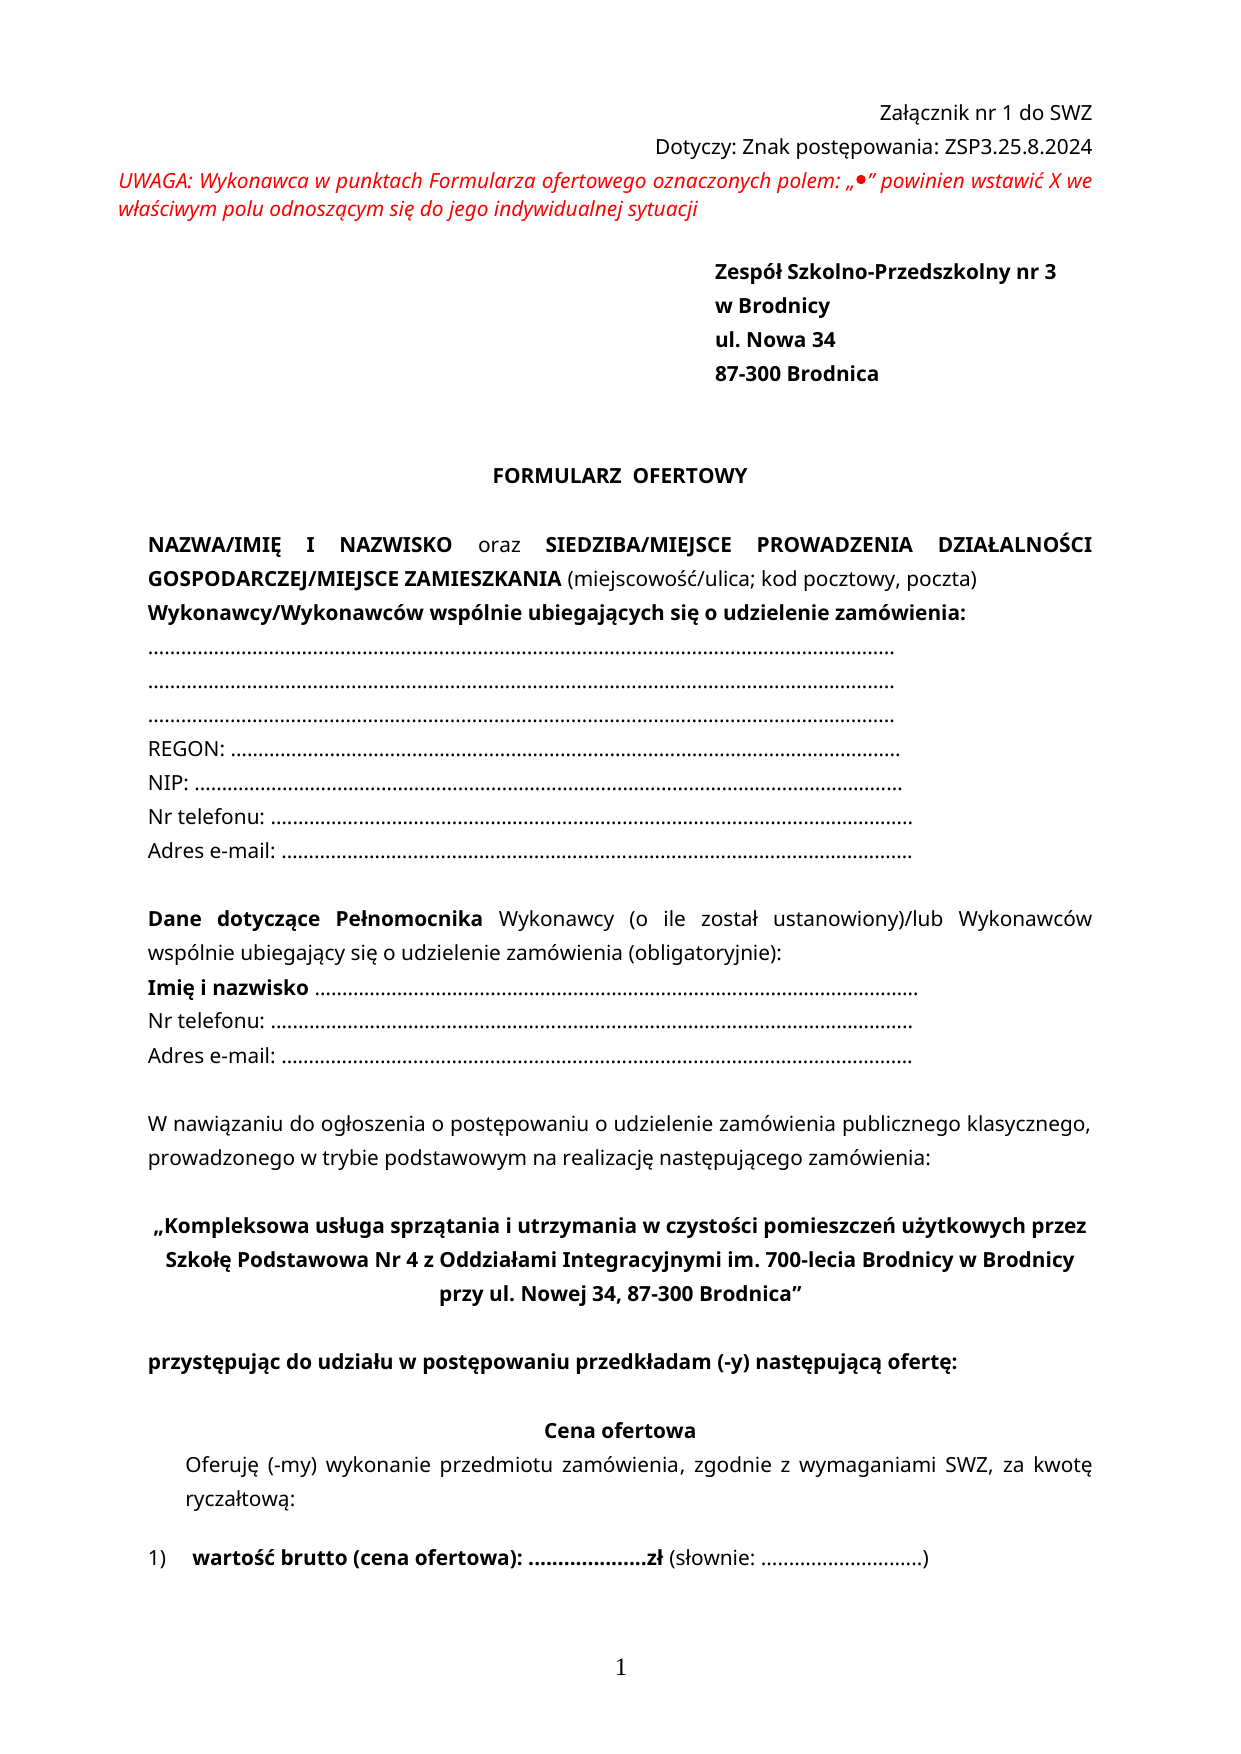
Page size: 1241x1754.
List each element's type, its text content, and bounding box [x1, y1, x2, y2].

text ………………………………………………………………..…………………………………………………….. [148, 632, 1092, 660]
text ul. Nowa 34 [148, 325, 1092, 354]
text Nr telefonu: ….………………………………………………………………………………………………….. [148, 1007, 1092, 1035]
text Oferuję (-my) wykonanie przedmiotu zamówienia, zgodnie z wymaganiami SWZ, za kwotę ryczałtową: [185, 1450, 1092, 1512]
text ………………………………………………………………..…………………………………………………….. [148, 666, 1092, 694]
text „Kompleksowa usługa sprzątania i utrzymania w czystości pomieszczeń użytkowych przez Szkołę Podstawowa Nr 4 z Oddziałami Integracyjnymi im. 700-lecia Brodnicy w Brodnicy przy ul. Nowej 34, 87-300 Brodnica” [148, 1211, 1092, 1308]
list wartość brutto (cena ofertowa): ....................zł (słownie: .............................) [148, 1543, 1087, 1571]
text Załącznik nr 1 do SWZ [148, 98, 1092, 126]
text 87-300 Brodnica [148, 359, 1092, 388]
text Adres e-mail: ……………………………………………………………………………………………………. [148, 836, 1092, 865]
text Zespół Szkolno-Przedszkolny nr 3 [148, 257, 1092, 286]
text przystępując do udziału w postępowaniu przedkładam (-y) następującą ofertę: [148, 1347, 1092, 1376]
text ………………………………………………………………..…………………………………………………….. [148, 700, 1092, 728]
text NIP: ………………………………………………………………………………………………………………… [148, 768, 1092, 797]
text Adres e-mail: ……………………………………………………………………………………………………. [148, 1041, 1092, 1069]
text Nr telefonu: ….………………………………………………………………………………………………….. [148, 802, 1092, 831]
text REGON: ………………………………………………………………………………………………………….. [148, 734, 1092, 763]
text Dotyczy: Znak postępowania: ZSP3.25.8.2024 [148, 132, 1092, 160]
text NAZWA/IMIĘ I NAZWISKO oraz SIEDZIBA/MIEJSCE PROWADZENIA DZIAŁALNOŚCI GOSPODARCZEJ/MIEJSCE ZAMIESZKANIA (miejscowość/ulica; kod pocztowy, poczta) [148, 530, 1092, 592]
text W nawiązaniu do ogłoszenia o postępowaniu o udzielenie zamówienia publicznego klasycznego, prowadzonego w trybie podstawowym na realizację następującego zamówienia: [148, 1109, 1092, 1171]
text UWAGA: Wykonawca w punktach Formularza ofertowego oznaczonych polem: „” powinien wstawić X we właściwym polu odnoszącym się do jego indywidualnej sytuacji [118, 166, 1092, 223]
text Wykonawcy/Wykonawców wspólnie ubiegających się o udzielenie zamówienia: [148, 598, 1092, 626]
text FORMULARZ OFERTOWY [148, 462, 1092, 490]
text Cena ofertowa [148, 1416, 1092, 1444]
text Dane dotyczące Pełnomocnika Wykonawcy (o ile został ustanowiony)/lub Wykonawców wspólnie ubiegający się o udzielenie zamówienia (obligatoryjnie): [148, 904, 1092, 967]
text w Brodnicy [148, 291, 1092, 320]
text Imię i nazwisko ………………..……………………………………………………………………………… [148, 973, 1092, 1001]
